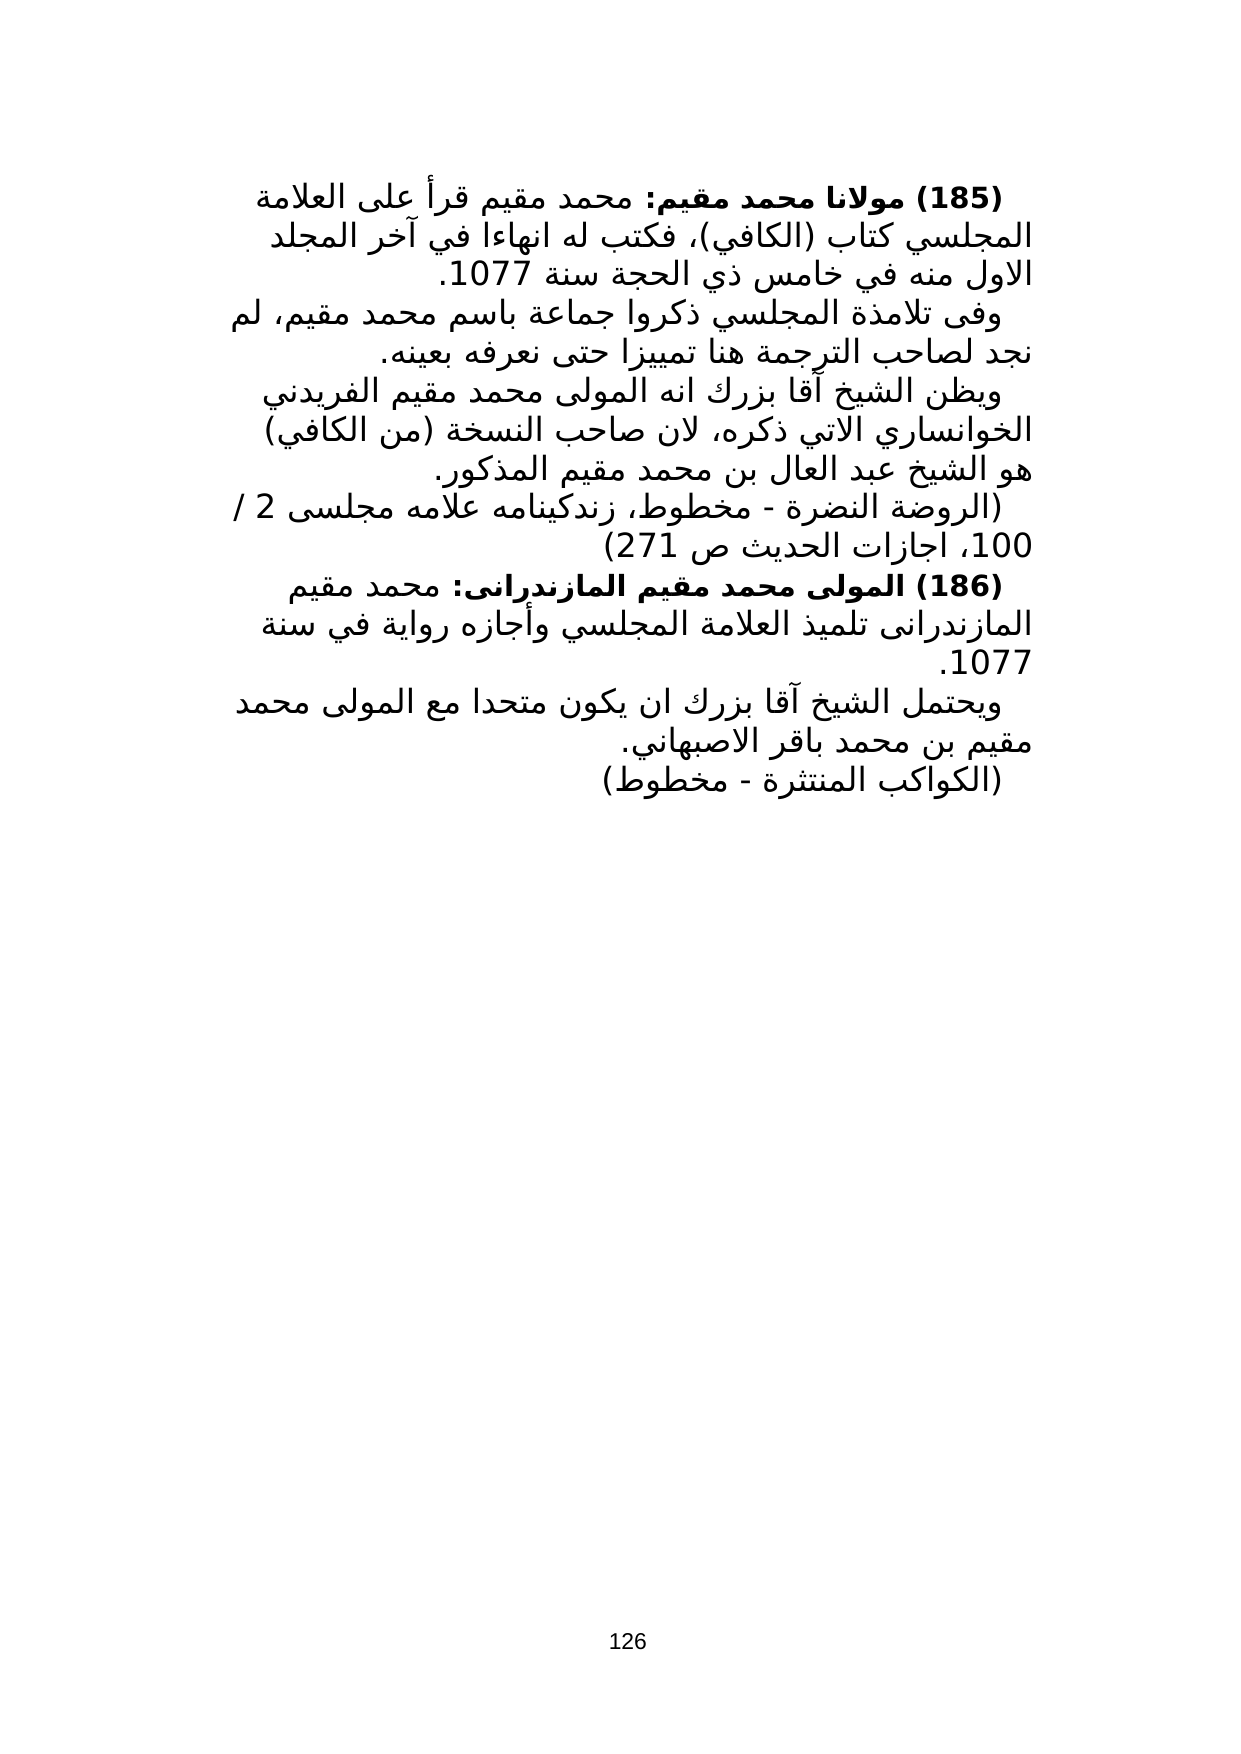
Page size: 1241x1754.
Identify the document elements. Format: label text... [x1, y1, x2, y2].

text (الكواكب المنتثرة - مخطوط) [222, 760, 1033, 799]
text ويحتمل الشيخ آقا بزرك ان يكون متحدا مع المولى محمد مقيم بن محمد باقر الاصبهاني. [222, 682, 1033, 760]
text ويظن الشيخ آقا بزرك انه المولى محمد مقيم الفريدني الخوانساري الاتي ذكره، لان صاحب النسخة (من الكافي) هو الشيخ عبد العال بن محمد مقيم المذكور. [222, 371, 1033, 488]
text (185) مولانا محمد مقيم: محمد مقيم قرأ على العلامة المجلسي كتاب (الكافي)، فكتب له انهاء‌ا في آخر المجلد الاول منه في خامس ذي الحجة سنة 1077. [222, 177, 1033, 294]
text (186) المولى محمد مقيم المازندرانى: محمد مقيم المازندرانى تلميذ العلامة المجلسي وأجازه رواية في سنة 1077. [222, 566, 1033, 682]
text وفى تلامذة المجلسي ذكروا جماعة باسم محمد مقيم، لم نجد لصاحب الترجمة هنا تمييزا حتى نعرفه بعينه. [222, 294, 1033, 371]
text (الروضة النضرة - مخطوط، زندكينامه علامه مجلسى 2 / 100، اجازات الحديث ص 271) [222, 488, 1033, 566]
